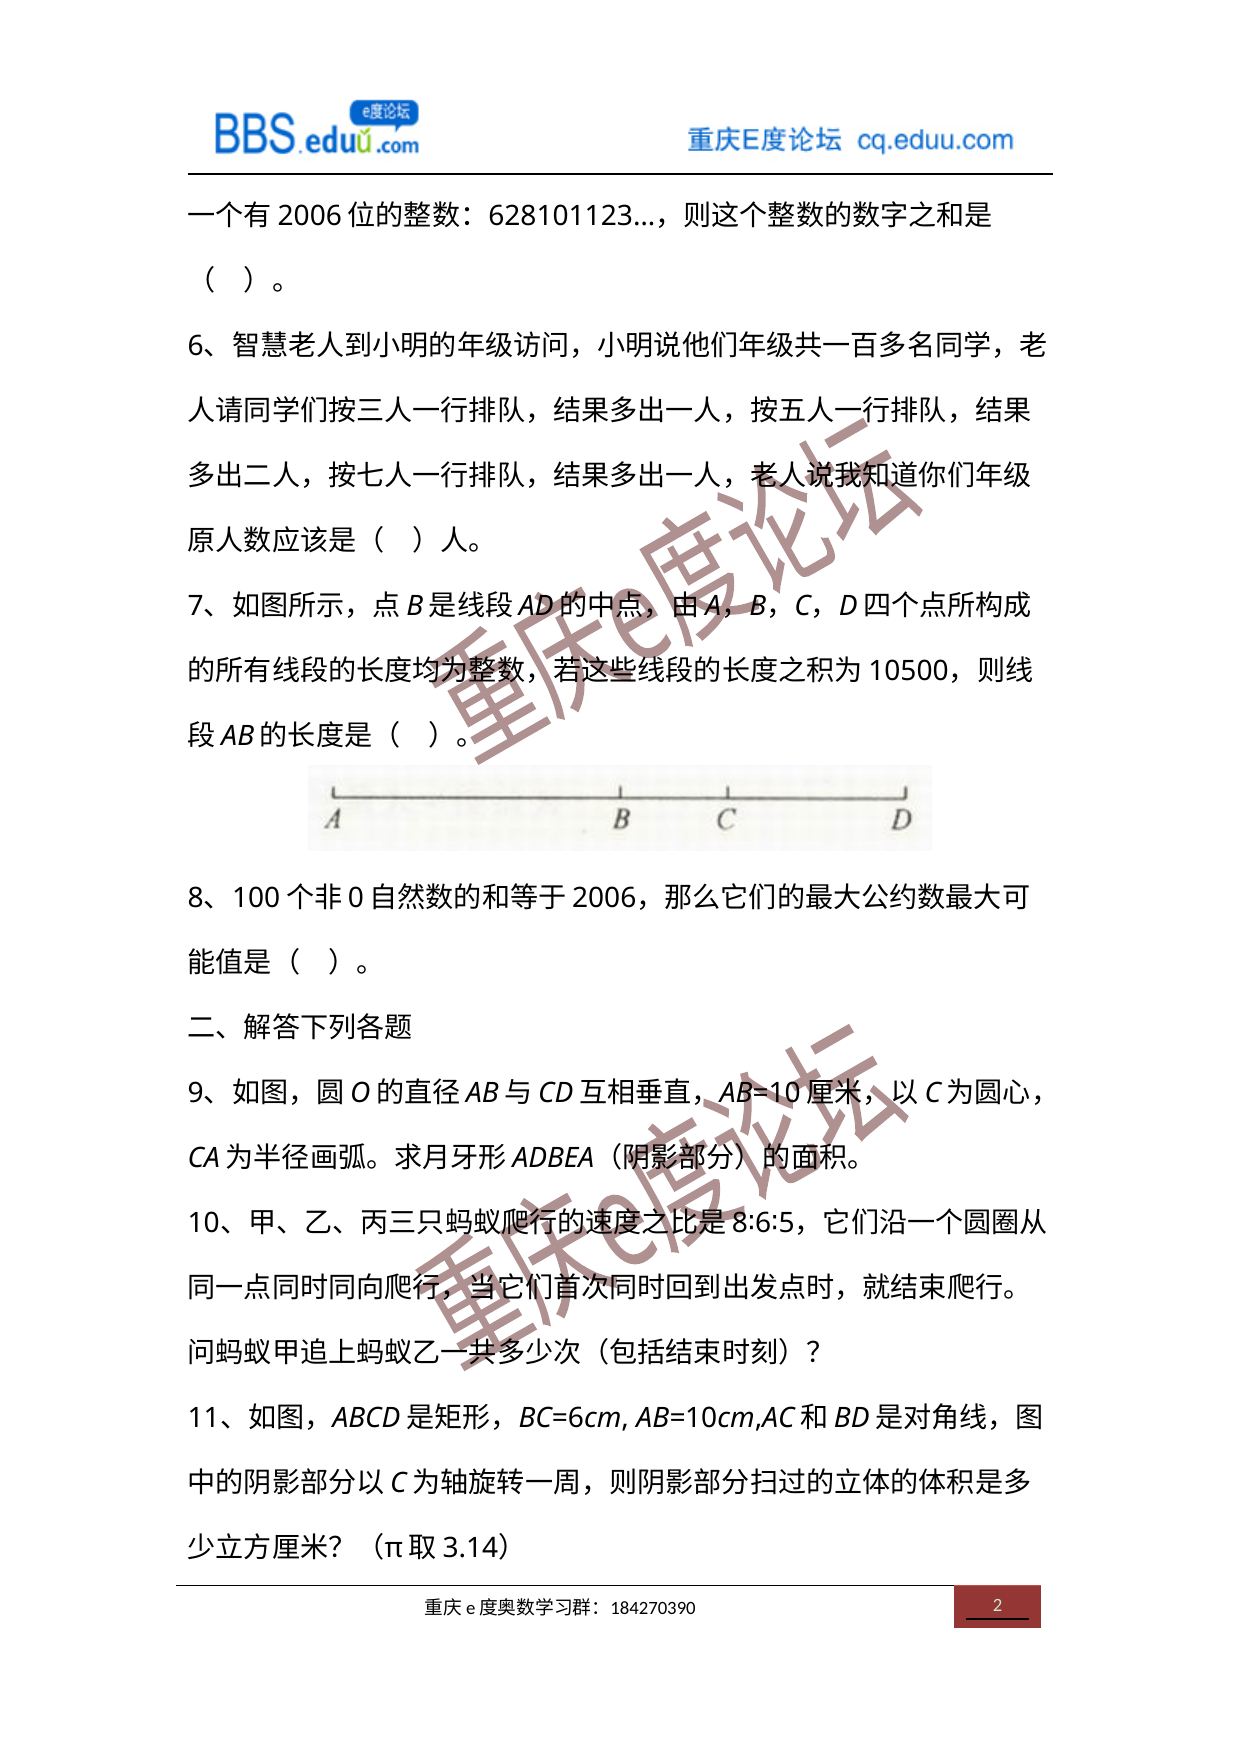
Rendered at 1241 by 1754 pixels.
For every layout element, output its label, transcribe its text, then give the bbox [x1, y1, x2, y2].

text 6、智慧老人到小明的年级访问，小明说他们年级共一百多名同学，老人请同学们按三人一行排队，结果多出一人，按五人一行排队，结果多出二人，按七人一行排队，结果多出一人，老人说我知道你们年级原人数应该是（ ）人。 [187, 311, 1053, 571]
text 7、如图所示，点B是线段AD的中点，由A，B，C，D四个点所构成的所有线段的长度均为整数，若这些线段的长度之积为10500，则线段AB的长度是（ ）。 [187, 571, 1053, 766]
picture [307, 765, 933, 851]
text 5、先写出一个两位数62，接着在62右端写这两个数字的和8，得到628，再写末两位数字2和8的和10，得到62810，用上述方法得到一个有2006位的整数：628101123…，则这个整数的数字之和是（ ）。 [187, 181, 1053, 311]
text 二、解答下列各题 [187, 993, 1053, 1058]
picture [187, 88, 1053, 171]
text 9、如图，圆O的直径AB与CD互相垂直，AB=10厘米，以C为圆心，CA为半径画弧。求月牙形ADBEA（阴影部分）的面积。 [187, 1058, 1053, 1188]
text 11、如图，ABCD是矩形，BC=6cm, AB=10cm,AC和BD是对角线，图中的阴影部分以C为轴旋转一周，则阴影部分扫过的立体的体积是多少立方厘米？（π取3.14） [187, 1383, 1053, 1578]
text 10、甲、乙、丙三只蚂蚁爬行的速度之比是8∶6∶5，它们沿一个圆圈从同一点同时同向爬行，当它们首次同时回到出发点时，就结束爬行。问蚂蚁甲追上蚂蚁乙一共多少次（包括结束时刻）？ [187, 1188, 1053, 1383]
text 8、100个非0自然数的和等于2006，那么它们的最大公约数最大可能值是（ ）。 [187, 863, 1053, 993]
